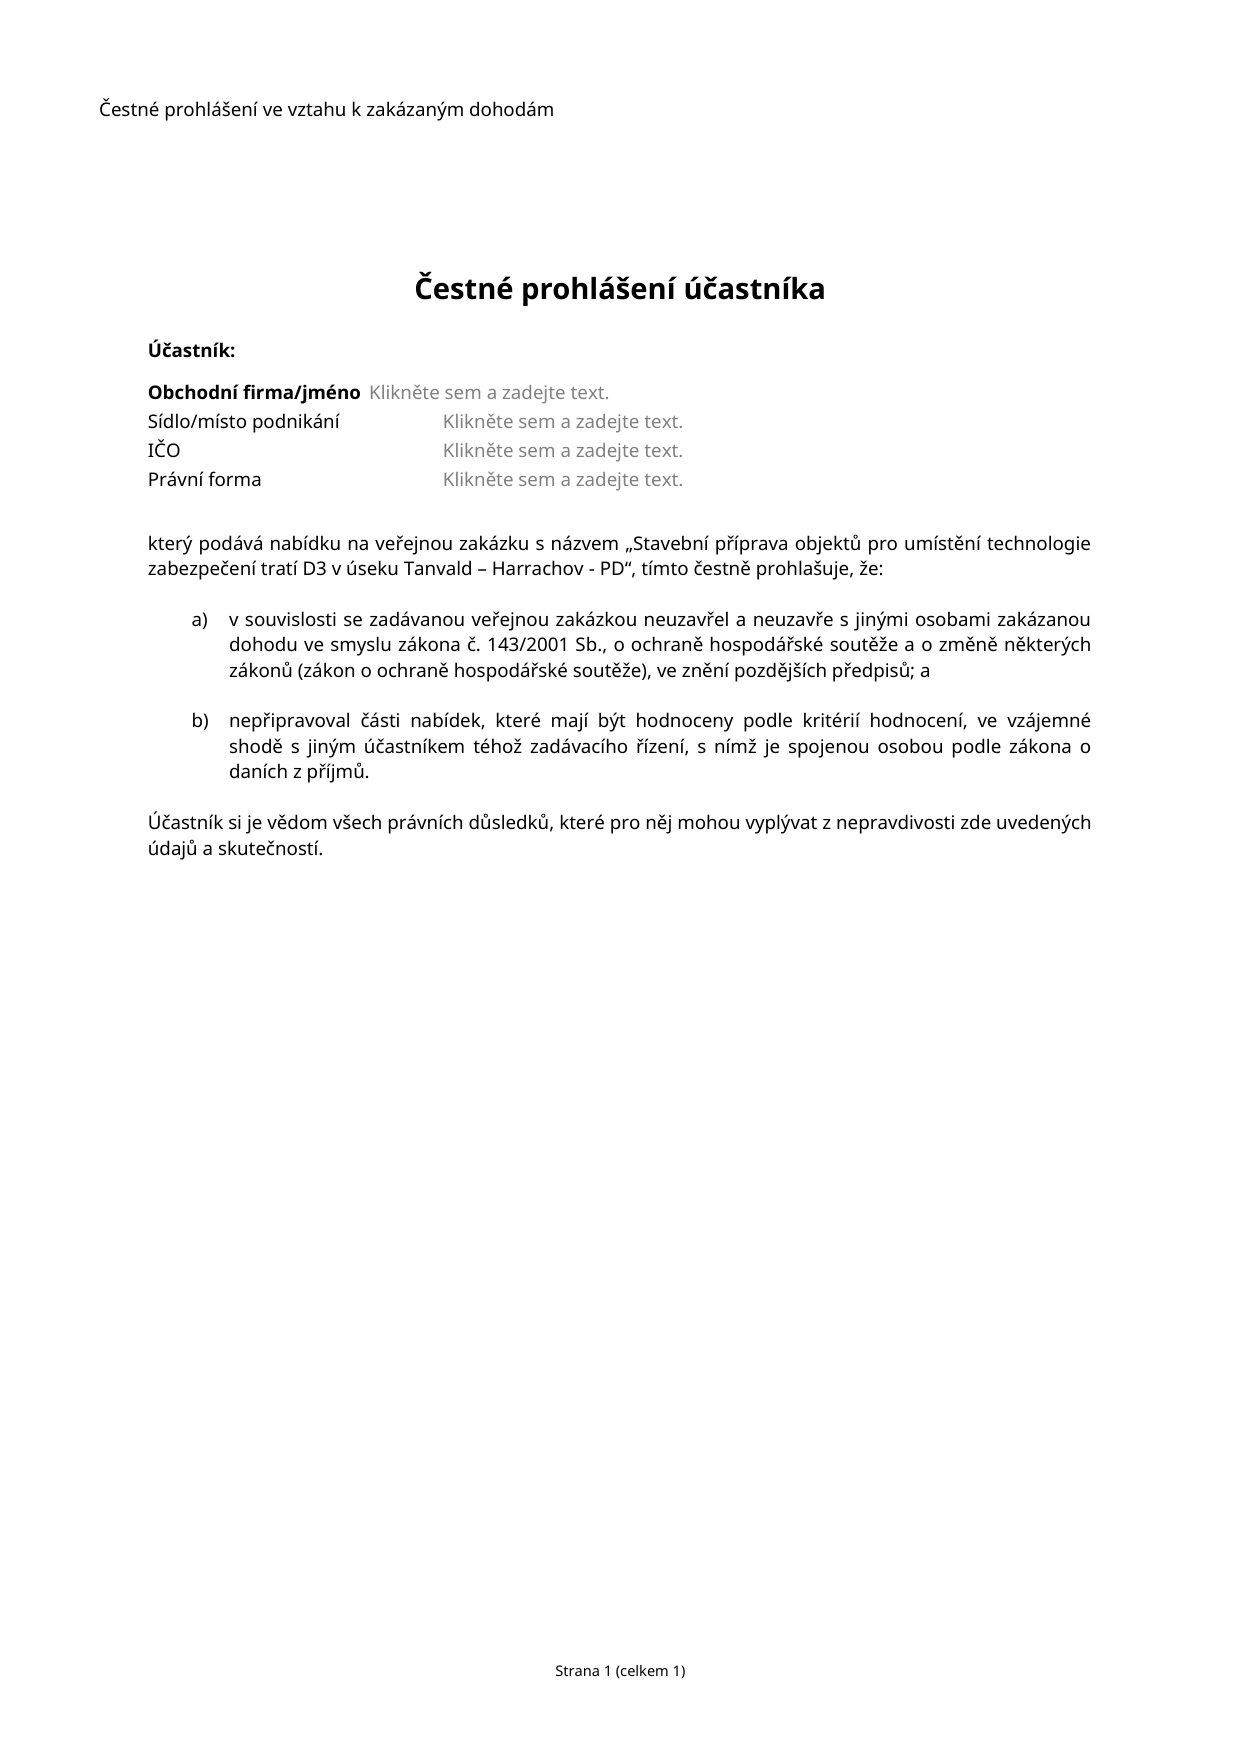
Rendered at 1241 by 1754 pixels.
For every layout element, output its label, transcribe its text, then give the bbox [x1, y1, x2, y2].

list v souvislosti se zadávanou veřejnou zakázkou neuzavřel a neuzavře s jinými osobami zakázanou dohodu ve smyslu zákona č. 143/2001 Sb., o ochraně hospodářské soutěže a o změně některých zákonů (zákon o ochraně hospodářské soutěže), ve znění pozdějších předpisů; a [191, 606, 1093, 683]
text Sídlo/místo podnikání [148, 405, 1093, 434]
text Právní forma [148, 463, 1093, 492]
list nepřipravoval části nabídek, které mají být hodnoceny podle kritérií hodnocení, ve vzájemné shodě s jiným účastníkem téhož zadávacího řízení, s nímž je spojenou osobou podle zákona o daních z příjmů. [191, 708, 1093, 784]
title Čestné prohlášení účastníka [148, 268, 1093, 308]
text IČO [148, 434, 1093, 463]
text který podává nabídku na veřejnou zakázku s názvem „Stavební příprava objektů pro umístění technologie zabezpečení tratí D3 v úseku Tanvald – Harrachov - PD“, tímto čestně prohlašuje, že: [148, 530, 1093, 581]
text Obchodní firma/jméno [148, 376, 1093, 405]
text Účastník si je vědom všech právních důsledků, které pro něj mohou vyplývat z nepravdivosti zde uvedených údajů a skutečností. [148, 810, 1093, 861]
text Účastník: [148, 333, 1093, 364]
